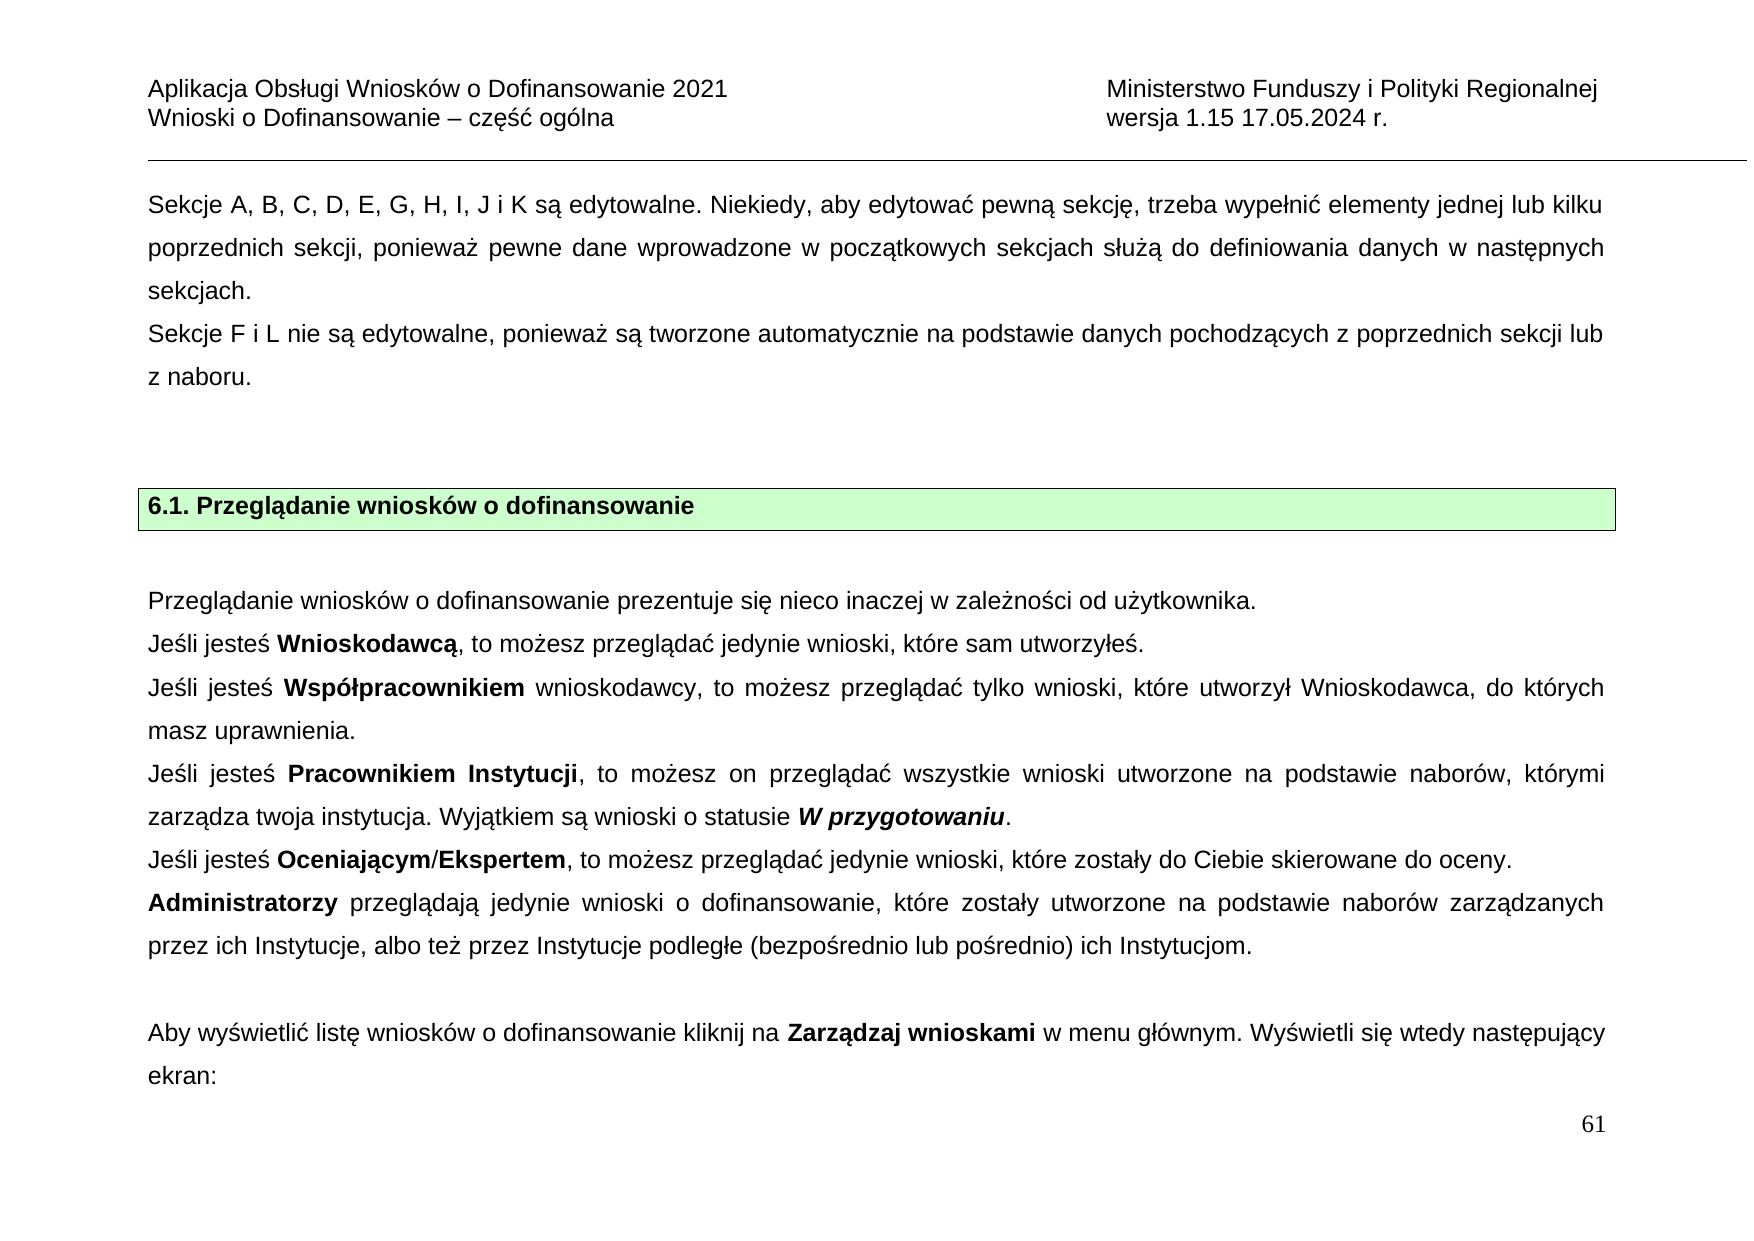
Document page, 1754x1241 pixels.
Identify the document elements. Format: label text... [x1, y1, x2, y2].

subtitle 6.1. Przeglądanie wniosków o dofinansowanie [139, 489, 1615, 530]
text Jeśli jesteś Oceniającym/Ekspertem, to możesz przeglądać jedynie wnioski, które zostały do Ciebie skierowane do oceny. [148, 845, 1606, 874]
text Sekcje F i L nie są edytowalne, ponieważ są tworzone automatycznie na podstawie danych pochodzących z poprzednich sekcji lub z naboru. [148, 319, 1606, 391]
text Administratorzy przeglądają jedynie wnioski o dofinansowanie, które zostały utworzone na podstawie naborów zarządzanych przez ich Instytucje, albo też przez Instytucje podległe (bezpośrednio lub pośrednio) ich Instytucjom. [148, 888, 1606, 960]
text Sekcje A, B, C, D, E, G, H, I, J i K są edytowalne. Niekiedy, aby edytować pewną sekcję, trzeba wypełnić elementy jednej lub kilku poprzednich sekcji, ponieważ pewne dane wprowadzone w początkowych sekcjach służą do definiowania danych w następnych sekcjach. [148, 190, 1606, 305]
text Jeśli jesteś Pracownikiem Instytucji, to możesz on przeglądać wszystkie wnioski utworzone na podstawie naborów, którymi zarządza twoja instytucja. Wyjątkiem są wnioski o statusie W przygotowaniu. [148, 759, 1606, 831]
text Jeśli jesteś Wnioskodawcą, to możesz przeglądać jedynie wnioski, które sam utworzyłeś. [148, 629, 1606, 658]
text Jeśli jesteś Współpracownikiem wnioskodawcy, to możesz przeglądać tylko wnioski, które utworzył Wnioskodawca, do których masz uprawnienia. [148, 673, 1606, 744]
text Przeglądanie wniosków o dofinansowanie prezentuje się nieco inaczej w zależności od użytkownika. [148, 586, 1606, 615]
text Aby wyświetlić listę wniosków o dofinansowanie kliknij na Zarządzaj wnioskami w menu głównym. Wyświetli się wtedy następujący ekran: [148, 1018, 1606, 1089]
